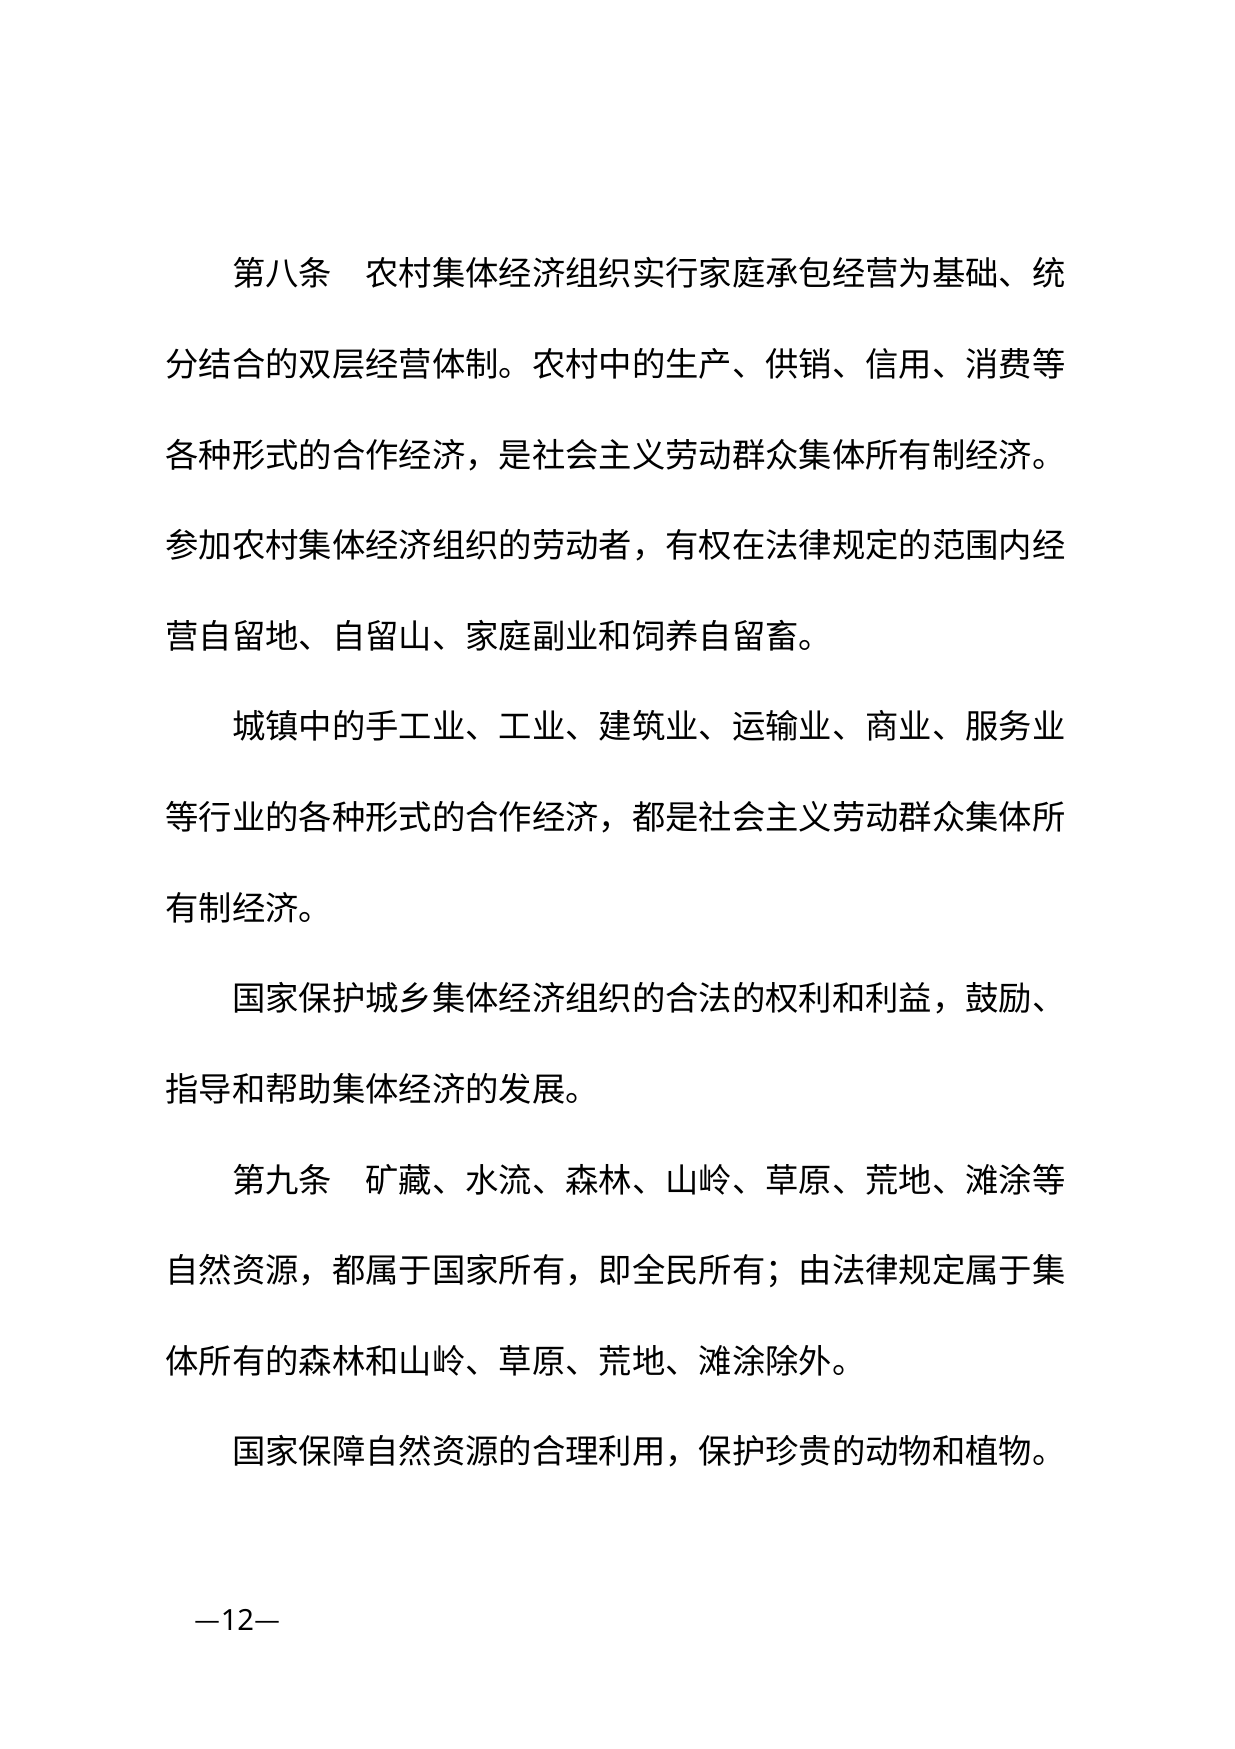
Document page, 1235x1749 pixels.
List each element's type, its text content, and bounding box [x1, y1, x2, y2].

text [165, 1404, 1087, 1495]
text 城镇中的手工业、工业、建筑业、运输业、商业、服务业等行业的各种形式的合作经济，都是社会主义劳动群众集体所有制经济。 [165, 679, 1087, 951]
text 第九条 矿藏、水流、森林、山岭、草原、荒地、滩涂等自然资源，都属于国家所有，即全民所有；由法律规定属于集体所有的森林和山岭、草原、荒地、滩涂除外。 [165, 1132, 1087, 1404]
text 国家保护城乡集体经济组织的合法的权利和利益，鼓励、指导和帮助集体经济的发展。 [165, 951, 1087, 1132]
text 第八条 农村集体经济组织实行家庭承包经营为基础、统分结合的双层经营体制。农村中的生产、供销、信用、消费等各种形式的合作经济，是社会主义劳动群众集体所有制经济。参加农村集体经济组织的劳动者，有权在法律规定的范围内经营自留地、自留山、家庭副业和饲养自留畜。 [165, 226, 1087, 679]
